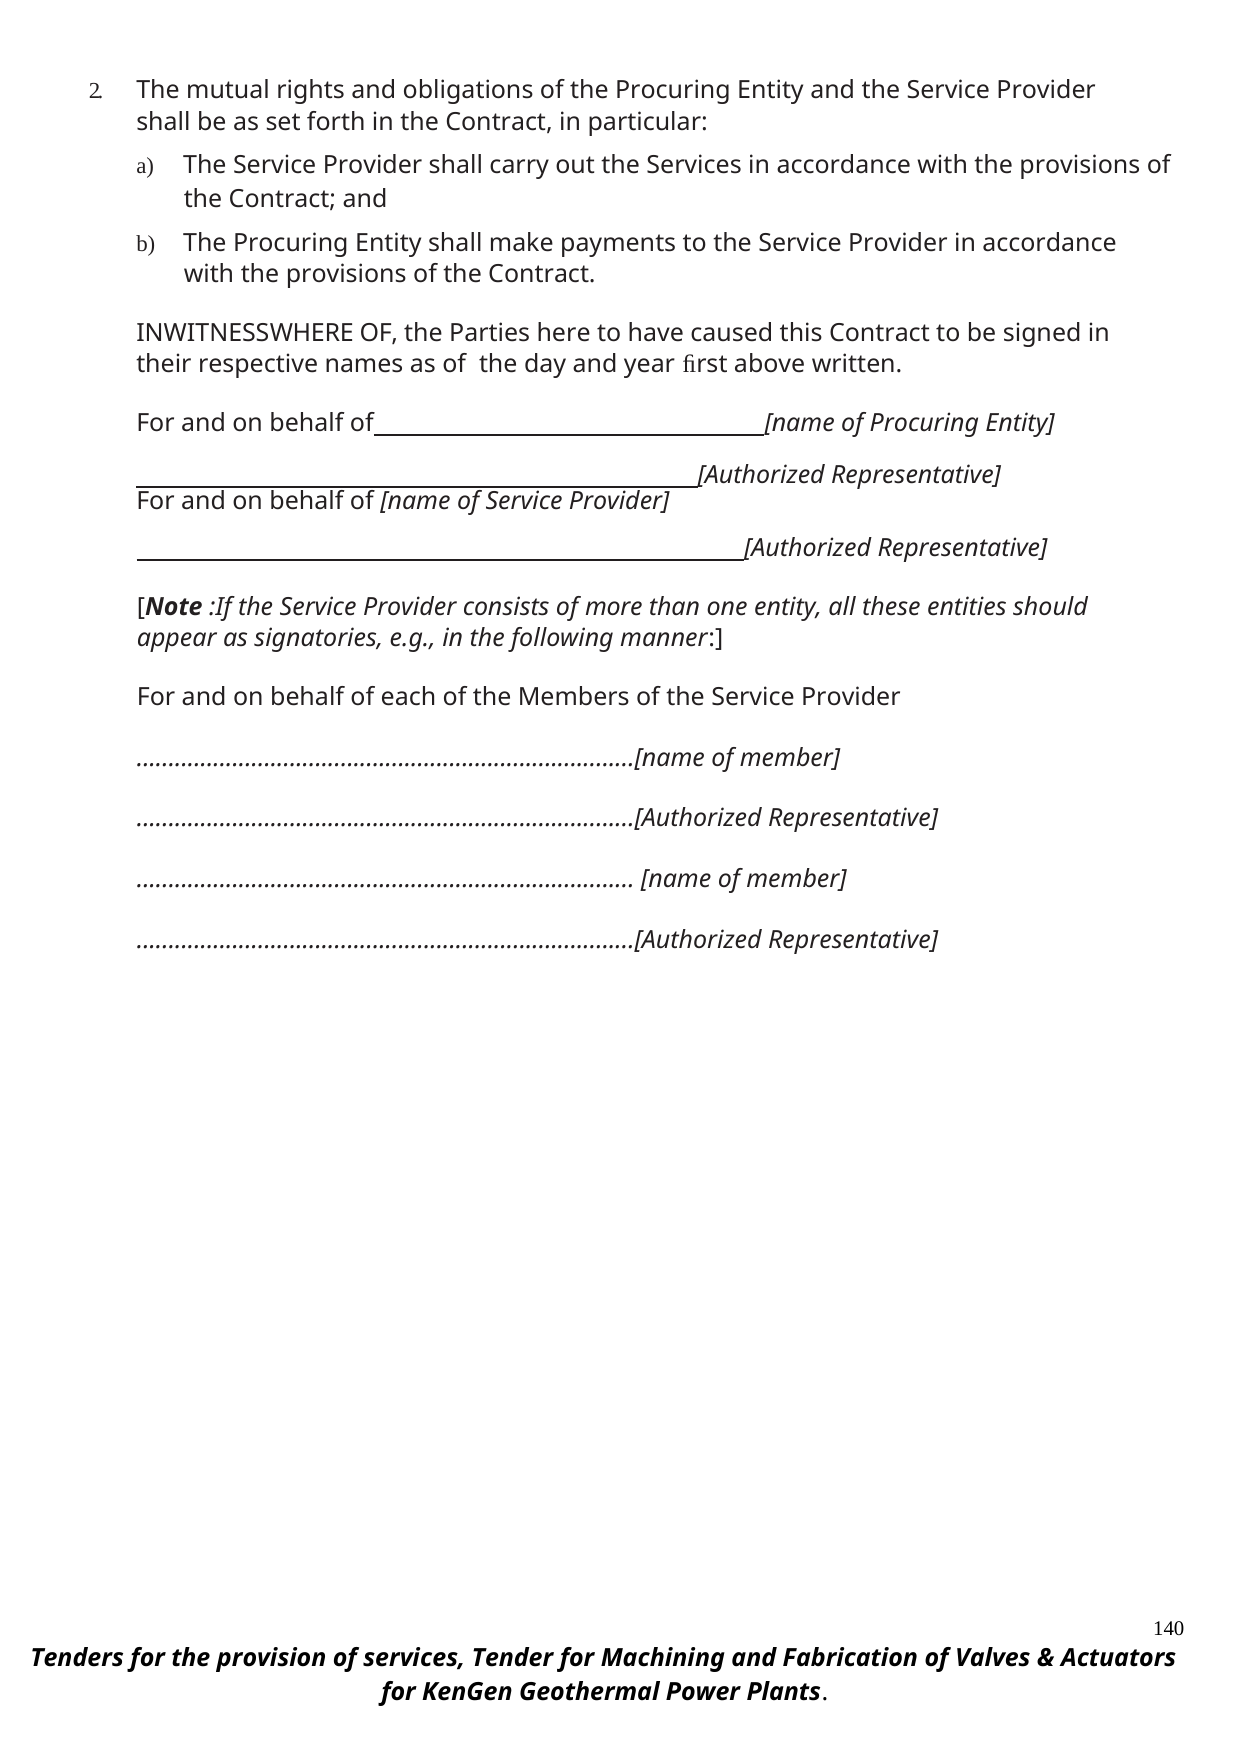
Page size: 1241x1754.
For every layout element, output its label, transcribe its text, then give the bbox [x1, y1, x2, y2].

text INWITNESSWHERE OF, the Parties here to have caused this Contract to be signed in their respective names as of the day and year ﬁrst above written. [136, 315, 1152, 380]
text .............................................................................. [name of member] [137, 861, 1184, 895]
text For and on behalf of [name of Procuring Entity] [136, 405, 1184, 439]
text ..............................................................................[Authorized Representative] [137, 800, 1184, 834]
text For and on behalf of [name of Service Provider] [136, 489, 1184, 515]
text [Note :If the Service Provider consists of more than one entity, all these entities should appear as signatories, e.g., in the following manner:] [137, 589, 1151, 654]
list The mutual rights and obligations of the Procuring Entity and the Service Provider shall be as set forth in the Contract, in particular: [88, 73, 1151, 138]
text [Authorized Representative] [136, 463, 1184, 489]
list The Service Provider shall carry out the Services in accordance with the provisions of the Contract; and [136, 147, 1184, 215]
text [Authorized Representative] [137, 530, 1184, 564]
text ..............................................................................[name of member] [137, 739, 1184, 773]
text ..............................................................................[Authorized Representative] [137, 921, 1184, 955]
list The Procuring Entity shall make payments to the Service Provider in accordance with the provisions of the Contract. [136, 225, 1151, 290]
text For and on behalf of each of the Members of the Service Provider [137, 679, 1184, 713]
